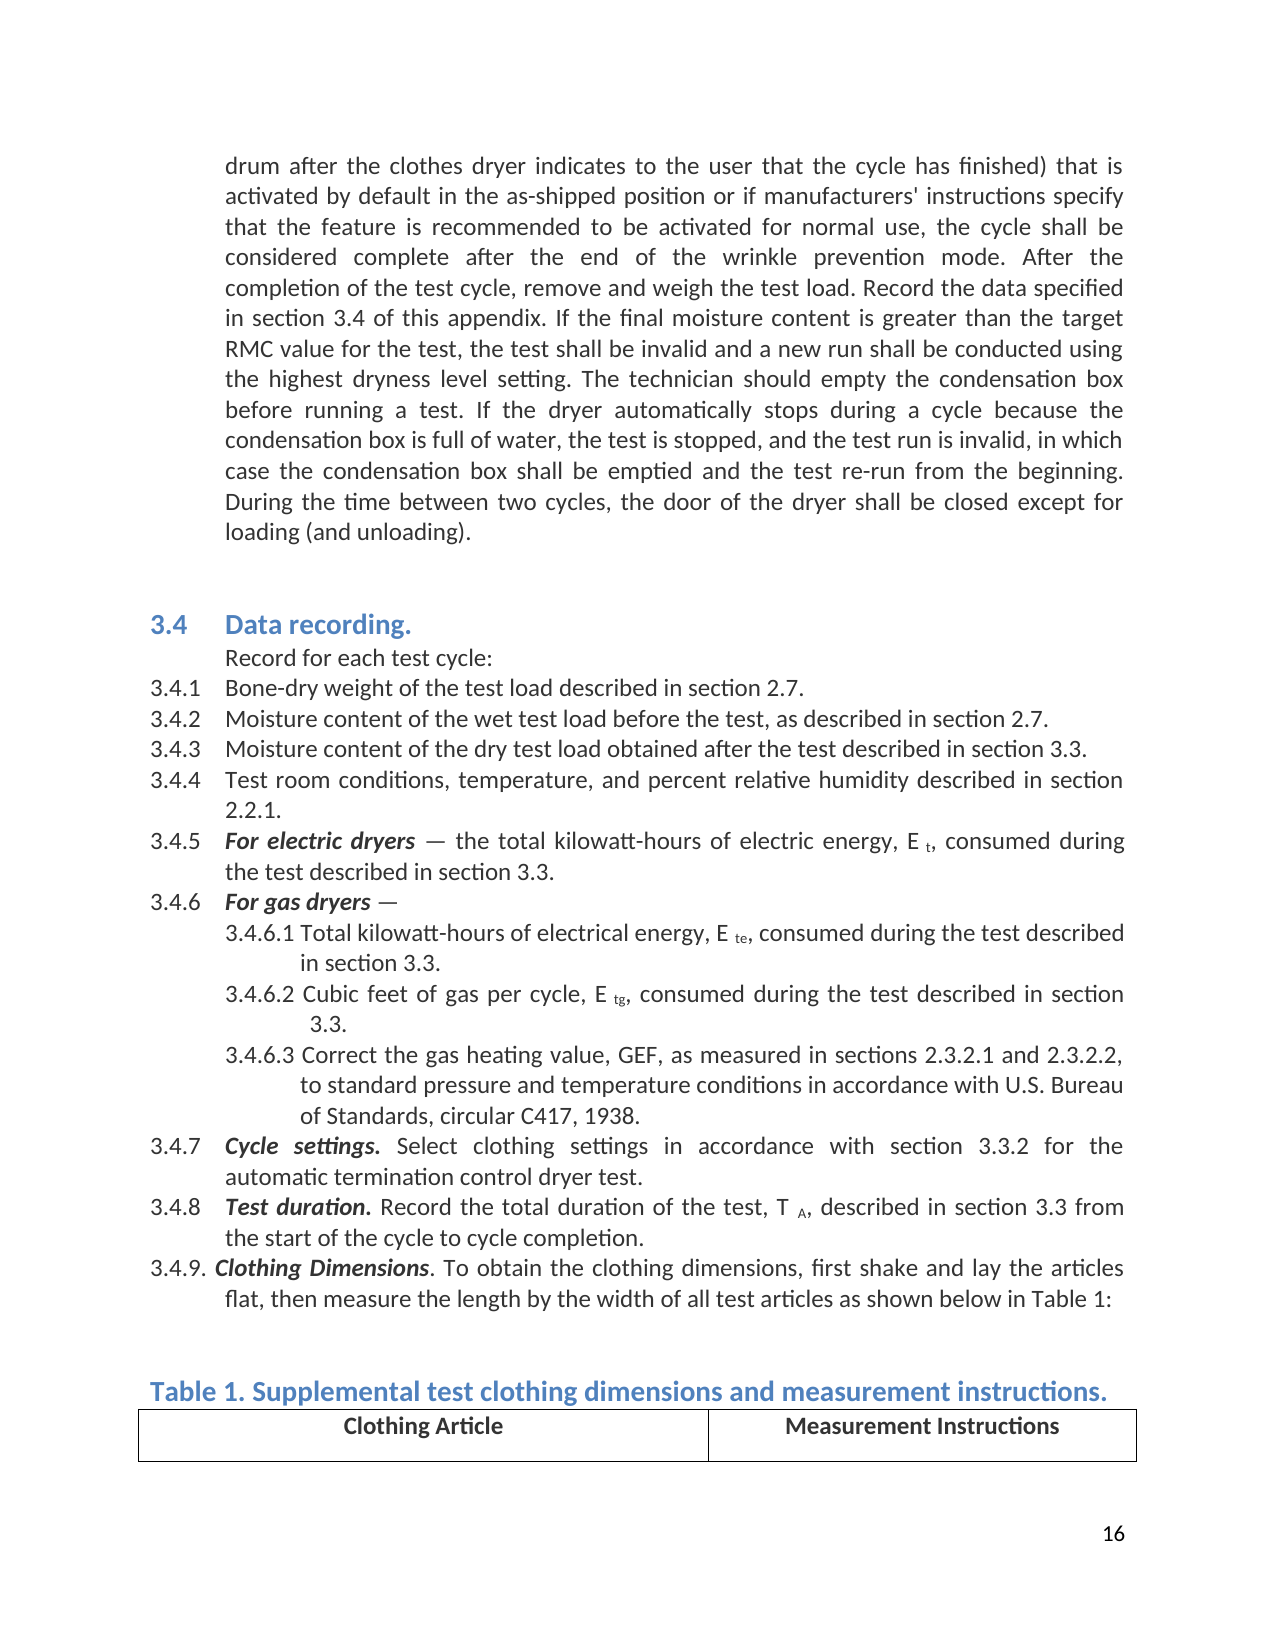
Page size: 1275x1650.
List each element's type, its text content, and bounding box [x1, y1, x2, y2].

table_header Measurement Instructions [709, 1410, 1136, 1461]
text 3.4.6.2 Cubic feet of gas per cycle, E tg, consumed during the test described in section 3.3. [225, 978, 1125, 1039]
text 3.4.6 For gas dryers — [150, 886, 1125, 917]
text 3.4.5 For electric dryers — the total kilowatt-hours of electric energy, E t, consumed during the test described in section 3.3. [150, 825, 1125, 886]
text Record for each test cycle: [150, 642, 1125, 673]
text 3.4.9. Clothing Dimensions. To obtain the clothing dimensions, first shake and lay the articles flat, then measure the length by the width of all test articles as shown below in Table 1: [150, 1252, 1125, 1313]
table_header Clothing Article [139, 1410, 708, 1461]
text 3.4.8 Test duration. Record the total duration of the test, T A, described in section 3.3 from the start of the cycle to cycle completion. [150, 1191, 1125, 1252]
subtitle 3.4 Data recording. [150, 606, 1125, 642]
text 3.4.3 Moisture content of the dry test load obtained after the test described in section 3.3. [150, 734, 1125, 764]
subtitle Table 1. Supplemental test clothing dimensions and measurement instructions. [150, 1373, 1125, 1409]
text 3.4.1 Bone-dry weight of the test load described in section 2.7. [150, 673, 1125, 703]
text 3.4.6.3 Correct the gas heating value, GEF, as measured in sections 2.3.2.1 and 2.3.2.2, to standard pressure and temperature conditions in accordance with U.S. Bureau of Standards, circular C417, 1938. [225, 1039, 1125, 1130]
text 3.4.4 Test room conditions, temperature, and percent relative humidity described in section 2.2.1. [150, 764, 1125, 825]
text 3.4.6.1 Total kilowatt-hours of electrical energy, E te, consumed during the test described in section 3.3. [225, 917, 1125, 978]
text 3.4.2 Moisture content of the wet test load before the test, as described in section 2.7. [150, 703, 1125, 734]
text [150, 150, 1125, 547]
text 3.4.7 Cycle settings. Select clothing settings in accordance with section 3.3.2 for the automatic termination control dryer test. [150, 1130, 1125, 1191]
